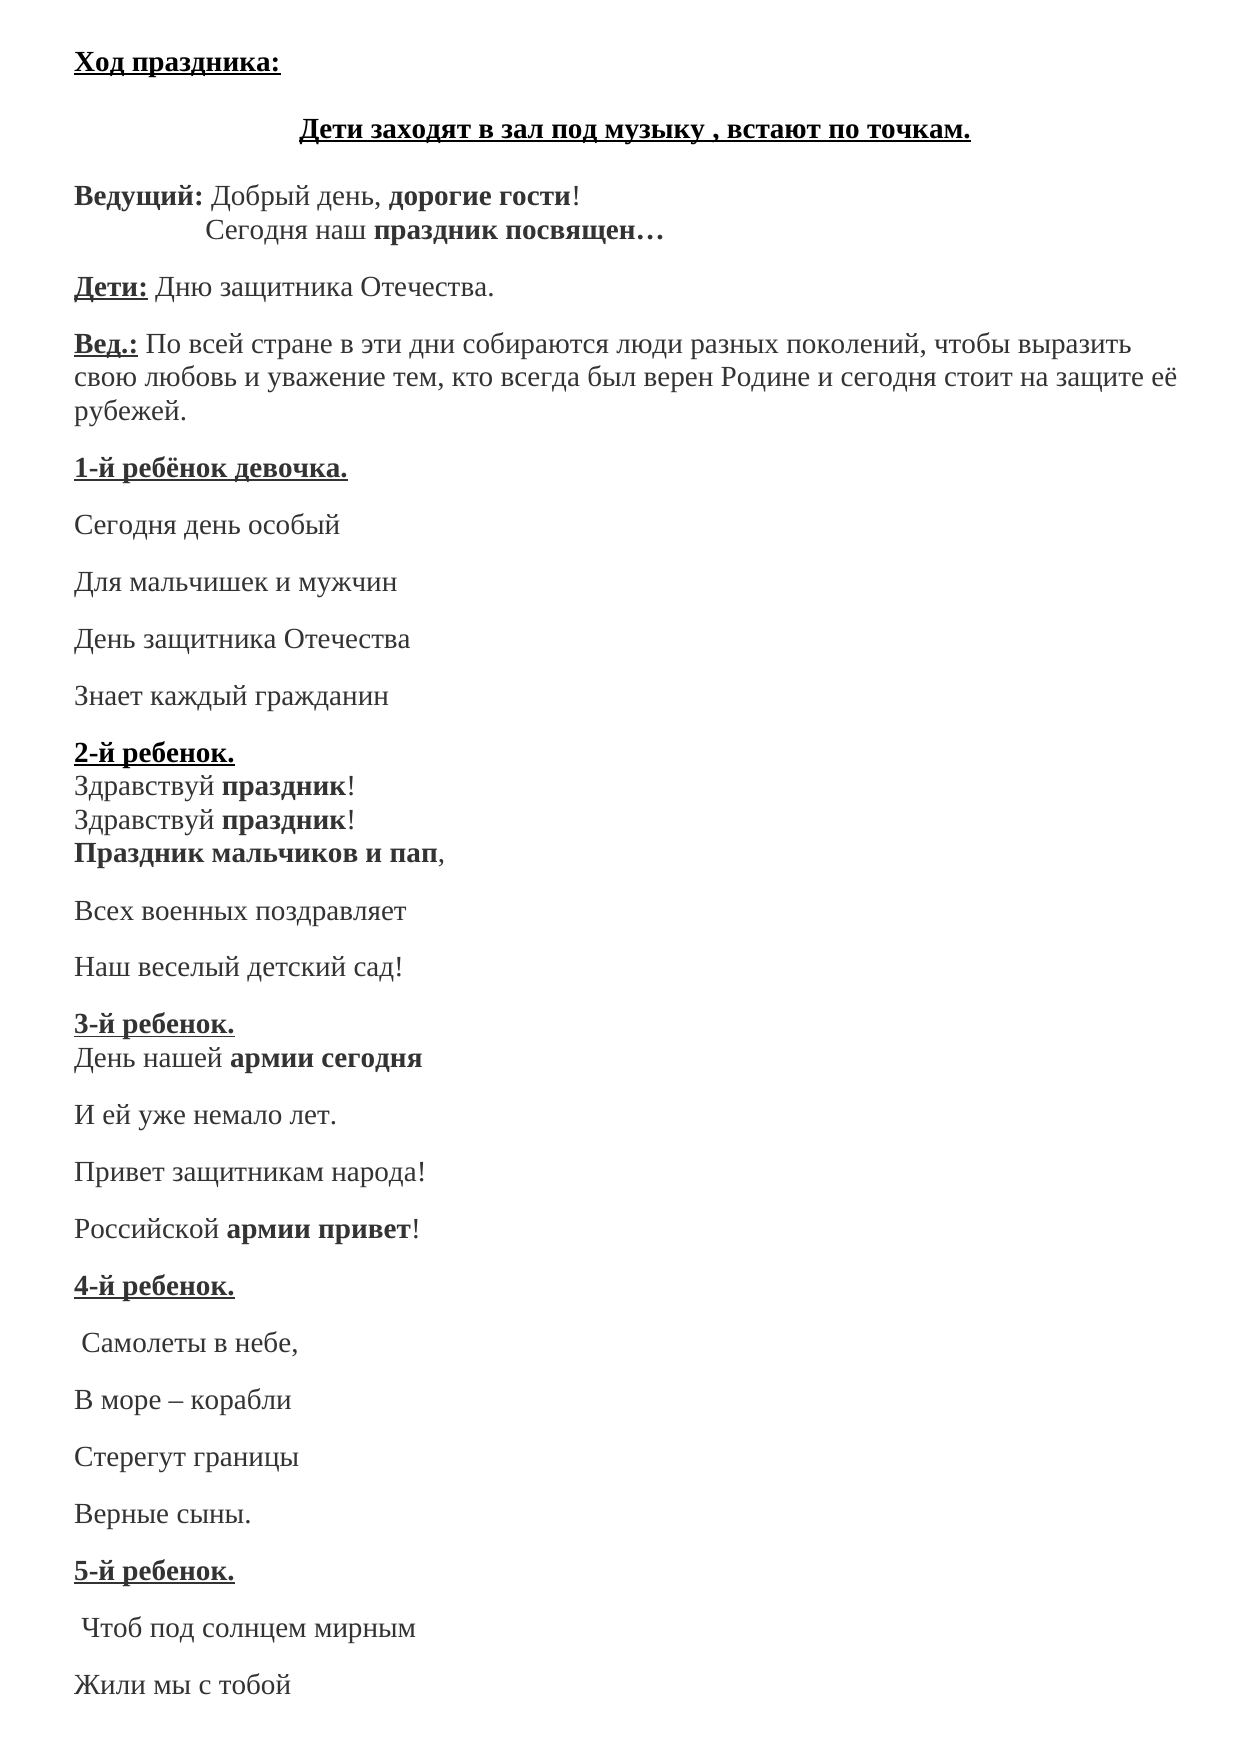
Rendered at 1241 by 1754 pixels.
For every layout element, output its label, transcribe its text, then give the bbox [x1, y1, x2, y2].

text Верные сыны. [74, 1496, 1196, 1529]
text Чтоб под солнцем мирным [74, 1610, 1196, 1643]
text 2-й ребенок. [74, 735, 1196, 768]
text Наш веселый детский сад! [74, 949, 1196, 983]
text Сегодня день особый [74, 507, 1196, 541]
text Самолеты в небе, [74, 1325, 1196, 1358]
text Здравствуй праздник! [74, 802, 1196, 836]
text Дети: Дню защитника Отечества. [74, 269, 1196, 303]
text Сегодня наш праздник посвящен… [74, 212, 1196, 246]
text Праздник мальчиков и пап, [74, 836, 1196, 869]
text Жили мы с тобой [74, 1667, 1196, 1700]
text День защитника Отечества [74, 621, 1196, 654]
text В море – корабли [74, 1382, 1196, 1416]
text 3-й ребенок. [74, 1007, 1196, 1040]
text День нашей армии сегодня [74, 1040, 1196, 1074]
text Российской армии привет! [74, 1211, 1196, 1244]
text Для мальчишек и мужчин [74, 564, 1196, 598]
text Привет защитникам народа! [74, 1154, 1196, 1188]
text 5-й ребенок. [74, 1553, 1196, 1586]
text И ей уже немало лет. [74, 1097, 1196, 1131]
text Знает каждый гражданин [74, 678, 1196, 712]
text Ход праздника: [74, 44, 1196, 78]
text Здравствуй праздник! [74, 768, 1196, 802]
text Ведущий: Добрый день, дорогие гости! [74, 178, 1196, 212]
text 4-й ребенок. [74, 1268, 1196, 1302]
text Стерегут границы [74, 1439, 1196, 1472]
text Вед.: По всей стране в эти дни собираются люди разных поколений, чтобы выразить свою любовь и уважение тем, кто всегда был верен Родине и сегодня стоит на защите её рубежей. [74, 326, 1196, 427]
text 1-й ребёнок девочка. [74, 450, 1196, 484]
text Дети заходят в зал под музыку , встают по точкам. [74, 111, 1196, 145]
text Всех военных поздравляет [74, 893, 1196, 926]
